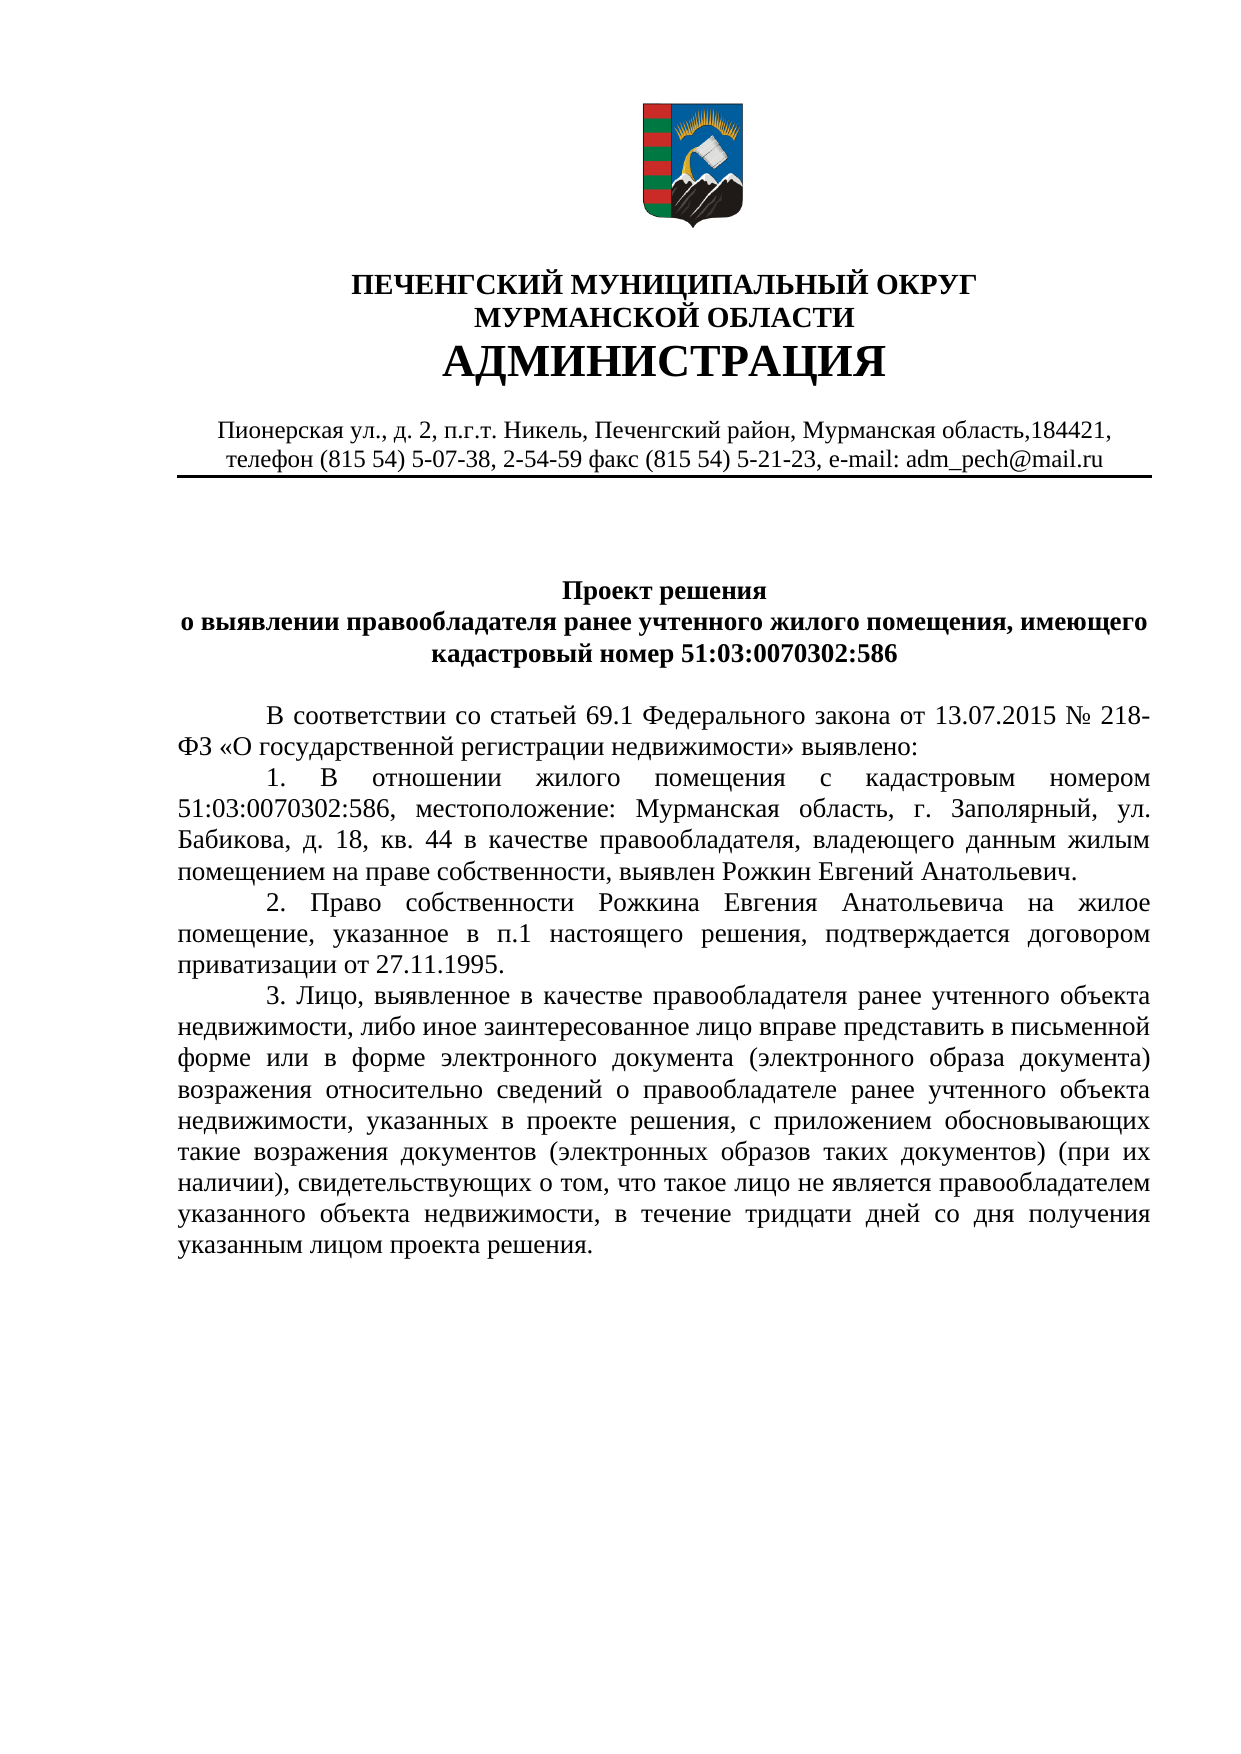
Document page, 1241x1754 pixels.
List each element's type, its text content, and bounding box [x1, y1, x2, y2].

text 3. Лицо, выявленное в качестве правообладателя ранее учтенного объекта недвижимости, либо иное заинтересованное лицо вправе представить в письменной форме или в форме электронного документа (электронного образа документа) возражения относительно сведений о правообладателе ранее учтенного объекта недвижимости, указанных в проекте решения, с приложением обосновывающих такие возражения документов (электронных образов таких документов) (при их наличии), свидетельствующих о том, что такое лицо не является правообладателем указанного объекта недвижимости, в течение тридцати дней со дня получения указанным лицом проекта решения. [177, 979, 1152, 1259]
text В соответствии со статьей 69.1 Федерального закона от 13.07.2015 № 218-ФЗ «О государственной регистрации недвижимости» выявлено: [177, 699, 1152, 761]
text Проект решения [177, 574, 1152, 606]
text АДМИНИСТРАЦИЯ [177, 334, 1152, 387]
text 1. В отношении жилого помещения с кадастровым номером 51:03:0070302:586, местоположение: Мурманская область, г. Заполярный, ул. Бабикова, д. 18, кв. 44 в качестве правообладателя, владеющего данным жилым помещением на праве собственности, выявлен Рожкин Евгений Анатольевич. [177, 761, 1152, 886]
text ПЕЧЕНГСКИЙ МУНИЦИПАЛЬНЫЙ ОКРУГ [177, 267, 1152, 300]
text Пионерская ул., д. 2, п.г.т. Никель, Печенгский район, Мурманская область,184421, [177, 415, 1152, 444]
text о выявлении правообладателя ранее учтенного жилого помещения, имеющего кадастровый номер 51:03:0070302:586 [177, 606, 1152, 668]
text 2. Право собственности Рожкина Евгения Анатольевича на жилое помещение, указанное в п.1 настоящего решения, подтверждается договором приватизации от 27.11.1995. [177, 886, 1152, 979]
picture [642, 103, 743, 228]
text МУРМАНСКОЙ ОБЛАСТИ [177, 300, 1152, 334]
text телефон (815 54) 5-07-38, 2-54-59 факс (815 54) 5-21-23, e-mail: adm_pech@mail.ru [177, 444, 1152, 475]
